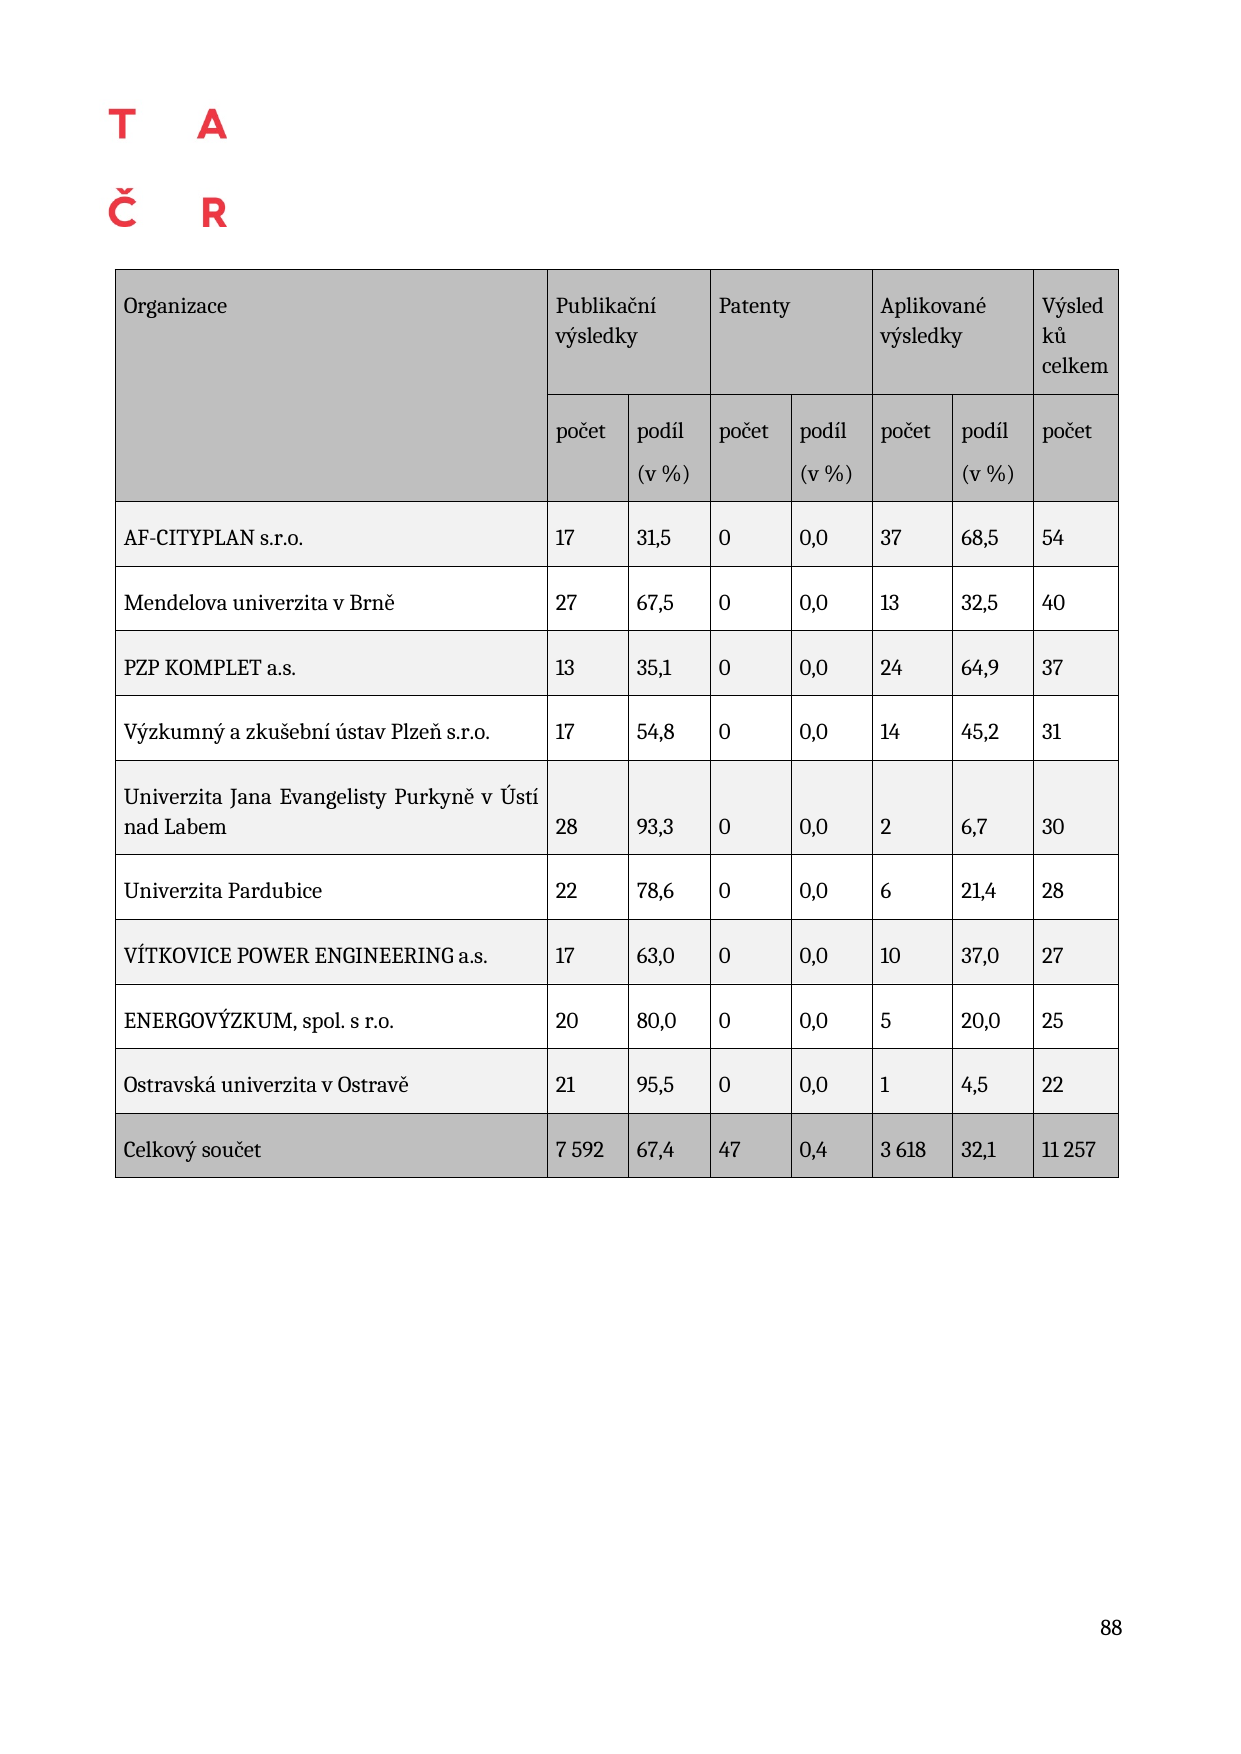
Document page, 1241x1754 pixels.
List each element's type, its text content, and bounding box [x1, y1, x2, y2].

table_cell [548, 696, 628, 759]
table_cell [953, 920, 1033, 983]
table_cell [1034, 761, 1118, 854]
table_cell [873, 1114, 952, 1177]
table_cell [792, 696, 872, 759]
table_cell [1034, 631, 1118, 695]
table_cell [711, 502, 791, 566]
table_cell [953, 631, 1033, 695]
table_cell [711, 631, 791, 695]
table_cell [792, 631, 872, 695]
table_cell podíl (v %) [792, 395, 872, 501]
table_header Publikační výsledky [548, 270, 710, 394]
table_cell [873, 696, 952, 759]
table_header Patenty [711, 270, 872, 394]
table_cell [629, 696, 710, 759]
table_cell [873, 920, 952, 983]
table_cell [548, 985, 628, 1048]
table_header Organizace [116, 270, 547, 501]
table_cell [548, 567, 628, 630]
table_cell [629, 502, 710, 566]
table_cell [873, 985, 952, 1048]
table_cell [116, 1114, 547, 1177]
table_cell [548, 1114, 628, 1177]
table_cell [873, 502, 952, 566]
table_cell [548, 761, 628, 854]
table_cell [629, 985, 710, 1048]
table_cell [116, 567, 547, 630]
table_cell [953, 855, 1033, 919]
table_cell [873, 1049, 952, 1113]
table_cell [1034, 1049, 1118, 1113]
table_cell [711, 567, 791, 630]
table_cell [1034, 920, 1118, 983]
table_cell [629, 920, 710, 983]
table_header Aplikované výsledky [873, 270, 1033, 394]
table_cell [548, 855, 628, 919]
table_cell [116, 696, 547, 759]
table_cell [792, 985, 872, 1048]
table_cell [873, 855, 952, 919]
picture [0, 0, 227, 227]
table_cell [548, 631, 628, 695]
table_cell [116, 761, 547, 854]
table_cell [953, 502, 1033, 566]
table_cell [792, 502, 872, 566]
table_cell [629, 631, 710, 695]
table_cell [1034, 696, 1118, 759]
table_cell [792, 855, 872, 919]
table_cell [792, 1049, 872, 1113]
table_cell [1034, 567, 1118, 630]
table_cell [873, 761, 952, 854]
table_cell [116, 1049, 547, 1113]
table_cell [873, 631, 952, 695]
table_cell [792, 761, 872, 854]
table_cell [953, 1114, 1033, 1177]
table_cell počet [548, 395, 628, 501]
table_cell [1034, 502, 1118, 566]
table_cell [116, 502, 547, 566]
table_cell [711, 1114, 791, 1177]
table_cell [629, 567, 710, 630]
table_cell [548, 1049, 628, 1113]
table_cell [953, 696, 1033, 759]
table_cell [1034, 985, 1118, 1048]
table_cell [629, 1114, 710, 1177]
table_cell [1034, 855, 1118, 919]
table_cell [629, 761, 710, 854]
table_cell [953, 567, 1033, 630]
table_cell podíl (v %) [953, 395, 1033, 501]
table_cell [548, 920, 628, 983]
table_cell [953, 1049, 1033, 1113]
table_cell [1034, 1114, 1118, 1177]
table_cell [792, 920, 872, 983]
table_cell počet [711, 395, 791, 501]
table_header Výsledků celkem [1034, 270, 1118, 394]
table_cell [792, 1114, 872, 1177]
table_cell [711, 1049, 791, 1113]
table_cell počet [1034, 395, 1118, 501]
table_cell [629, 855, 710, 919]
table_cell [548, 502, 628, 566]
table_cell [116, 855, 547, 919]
table_cell počet [873, 395, 952, 501]
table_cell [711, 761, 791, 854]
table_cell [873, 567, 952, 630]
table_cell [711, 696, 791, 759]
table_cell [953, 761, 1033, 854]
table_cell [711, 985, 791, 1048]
table_cell podíl (v %) [629, 395, 710, 501]
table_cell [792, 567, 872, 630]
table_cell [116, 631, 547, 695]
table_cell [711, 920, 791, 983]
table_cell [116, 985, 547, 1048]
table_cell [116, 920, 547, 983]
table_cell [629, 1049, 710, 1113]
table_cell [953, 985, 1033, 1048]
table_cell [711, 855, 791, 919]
